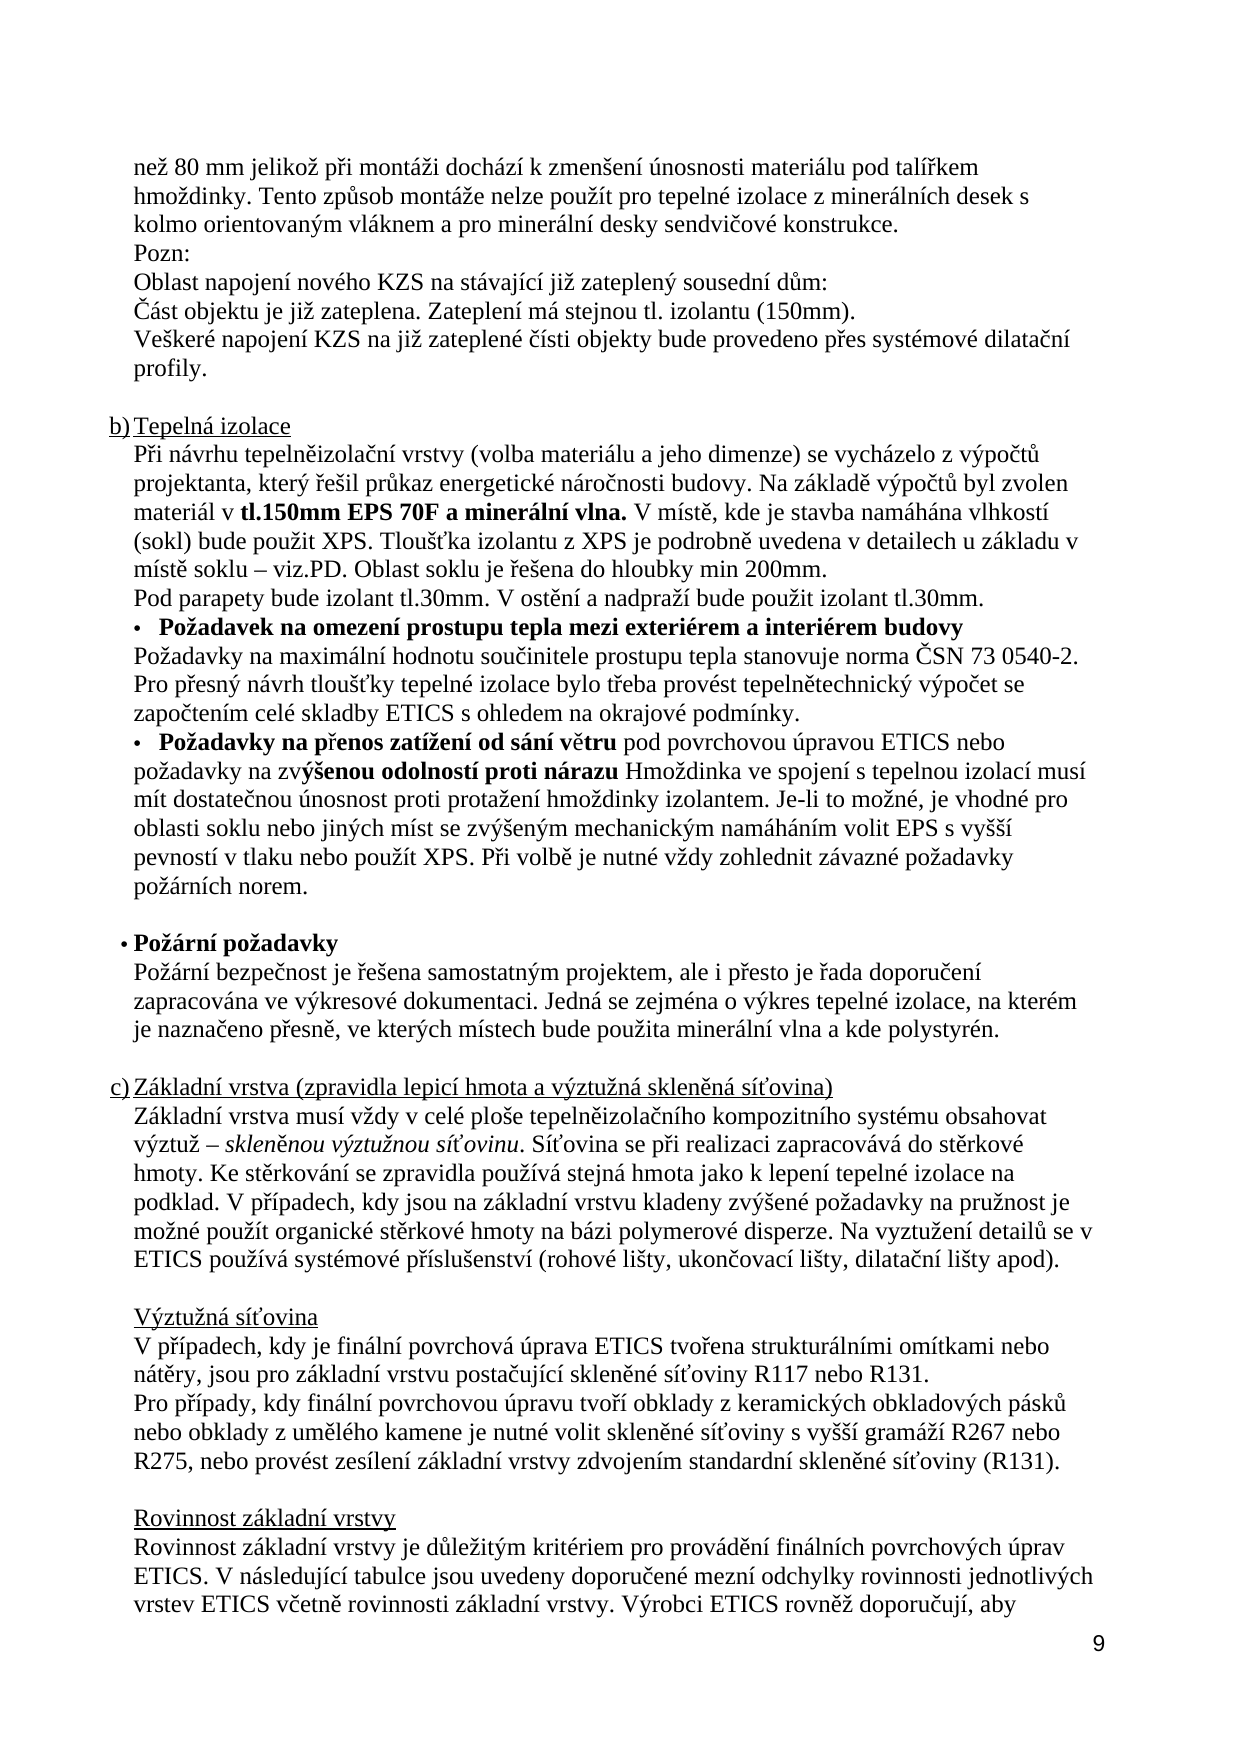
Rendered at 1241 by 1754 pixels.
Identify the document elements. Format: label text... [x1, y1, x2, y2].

text Rovinnost základní vrstvy [133, 1503, 1096, 1532]
text Oblast napojení nového KZS na stávající již zateplený sousední dům: [133, 267, 1096, 296]
text Část objektu je již zateplena. Zateplení má stejnou tl. izolantu (150mm). [133, 296, 1096, 324]
text V případech, kdy je finální povrchová úprava ETICS tvořena strukturálními omítkami nebo nátěry, jsou pro základní vrstvu postačující skleněné síťoviny R117 nebo R131. [133, 1331, 1096, 1388]
text Pro případy, kdy finální povrchovou úpravu tvoří obklady z keramických obkladových pásků nebo obklady z umělého kamene je nutné volit skleněné síťoviny s vyšší gramáží R267 nebo R275, nebo provést zesílení základní vrstvy zdvojením standardní skleněné síťoviny (R131). [133, 1388, 1096, 1474]
text Požární bezpečnost je řešena samostatným projektem, ale i přesto je řada doporučení zapracována ve výkresové dokumentaci. Jedná se zejména o výkres tepelné izolace, na kterém je naznačeno přesně, ve kterých místech bude použita minerální vlna a kde polystyrén. [133, 957, 1096, 1043]
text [133, 152, 1096, 238]
text Pod parapety bude izolant tl.30mm. V ostění a nadpraží bude použit izolant tl.30mm. [133, 583, 1096, 612]
text Požadavky na maximální hodnotu součinitele prostupu tepla stanovuje norma ČSN 73 0540-2. [133, 641, 1096, 669]
text Výztužná síťovina [133, 1302, 1096, 1331]
list Tepelná izolace [109, 411, 1096, 439]
subtitle Požární požadavky [120, 928, 1096, 957]
list Základní vrstva (zpravidla lepicí hmota a výztužná skleněná síťovina) [110, 1072, 1096, 1101]
text Veškeré napojení KZS na již zateplené čísti objekty bude provedeno přes systémové dilatační profily. [133, 324, 1096, 382]
text Při návrhu tepelněizolační vrstvy (volba materiálu a jeho dimenze) se vycházelo z výpočtů projektanta, který řešil průkaz energetické náročnosti budovy. Na základě výpočtů byl zvolen materiál v tl.150mm EPS 70F a minerální vlna. V místě, kde je stavba namáhána vlhkostí (sokl) bude použit XPS. Tloušťka izolantu z XPS je podrobně uvedena v detailech u základu v místě soklu – viz.PD. Oblast soklu je řešena do hloubky min 200mm. [133, 439, 1096, 583]
text Pro přesný návrh tloušťky tepelné izolace bylo třeba provést tepelnětechnický výpočet se započtením celé skladby ETICS s ohledem na okrajové podmínky. [133, 669, 1096, 727]
text Pozn: [133, 238, 1096, 267]
list Požadavky na přenos zatížení od sání větru pod povrchovou úpravou ETICS nebo požadavky na zvýšenou odolností proti nárazu Hmoždinka ve spojení s tepelnou izolací musí mít dostatečnou únosnost proti protažení hmoždinky izolantem. Je-li to možné, je vhodné pro oblasti soklu nebo jiných míst se zvýšeným mechanickým namáháním volit EPS s vyšší pevností v tlaku nebo použít XPS. Při volbě je nutné vždy zohlednit závazné požadavky požárních norem. [133, 727, 1096, 899]
subtitle Požadavek na omezení prostupu tepla mezi exteriérem a interiérem budovy [133, 612, 1096, 641]
text Základní vrstva musí vždy v celé ploše tepelněizolačního kompozitního systému obsahovat výztuž – skleněnou výztužnou síťovinu. Síťovina se při realizaci zapracovává do stěrkové hmoty. Ke stěrkování se zpravidla používá stejná hmota jako k lepení tepelné izolace na podklad. V případech, kdy jsou na základní vrstvu kladeny zvýšené požadavky na pružnost je možné použít organické stěrkové hmoty na bázi polymerové disperze. Na vyztužení detailů se v ETICS používá systémové příslušenství (rohové lišty, ukončovací lišty, dilatační lišty apod). [133, 1101, 1096, 1273]
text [133, 1532, 1096, 1618]
